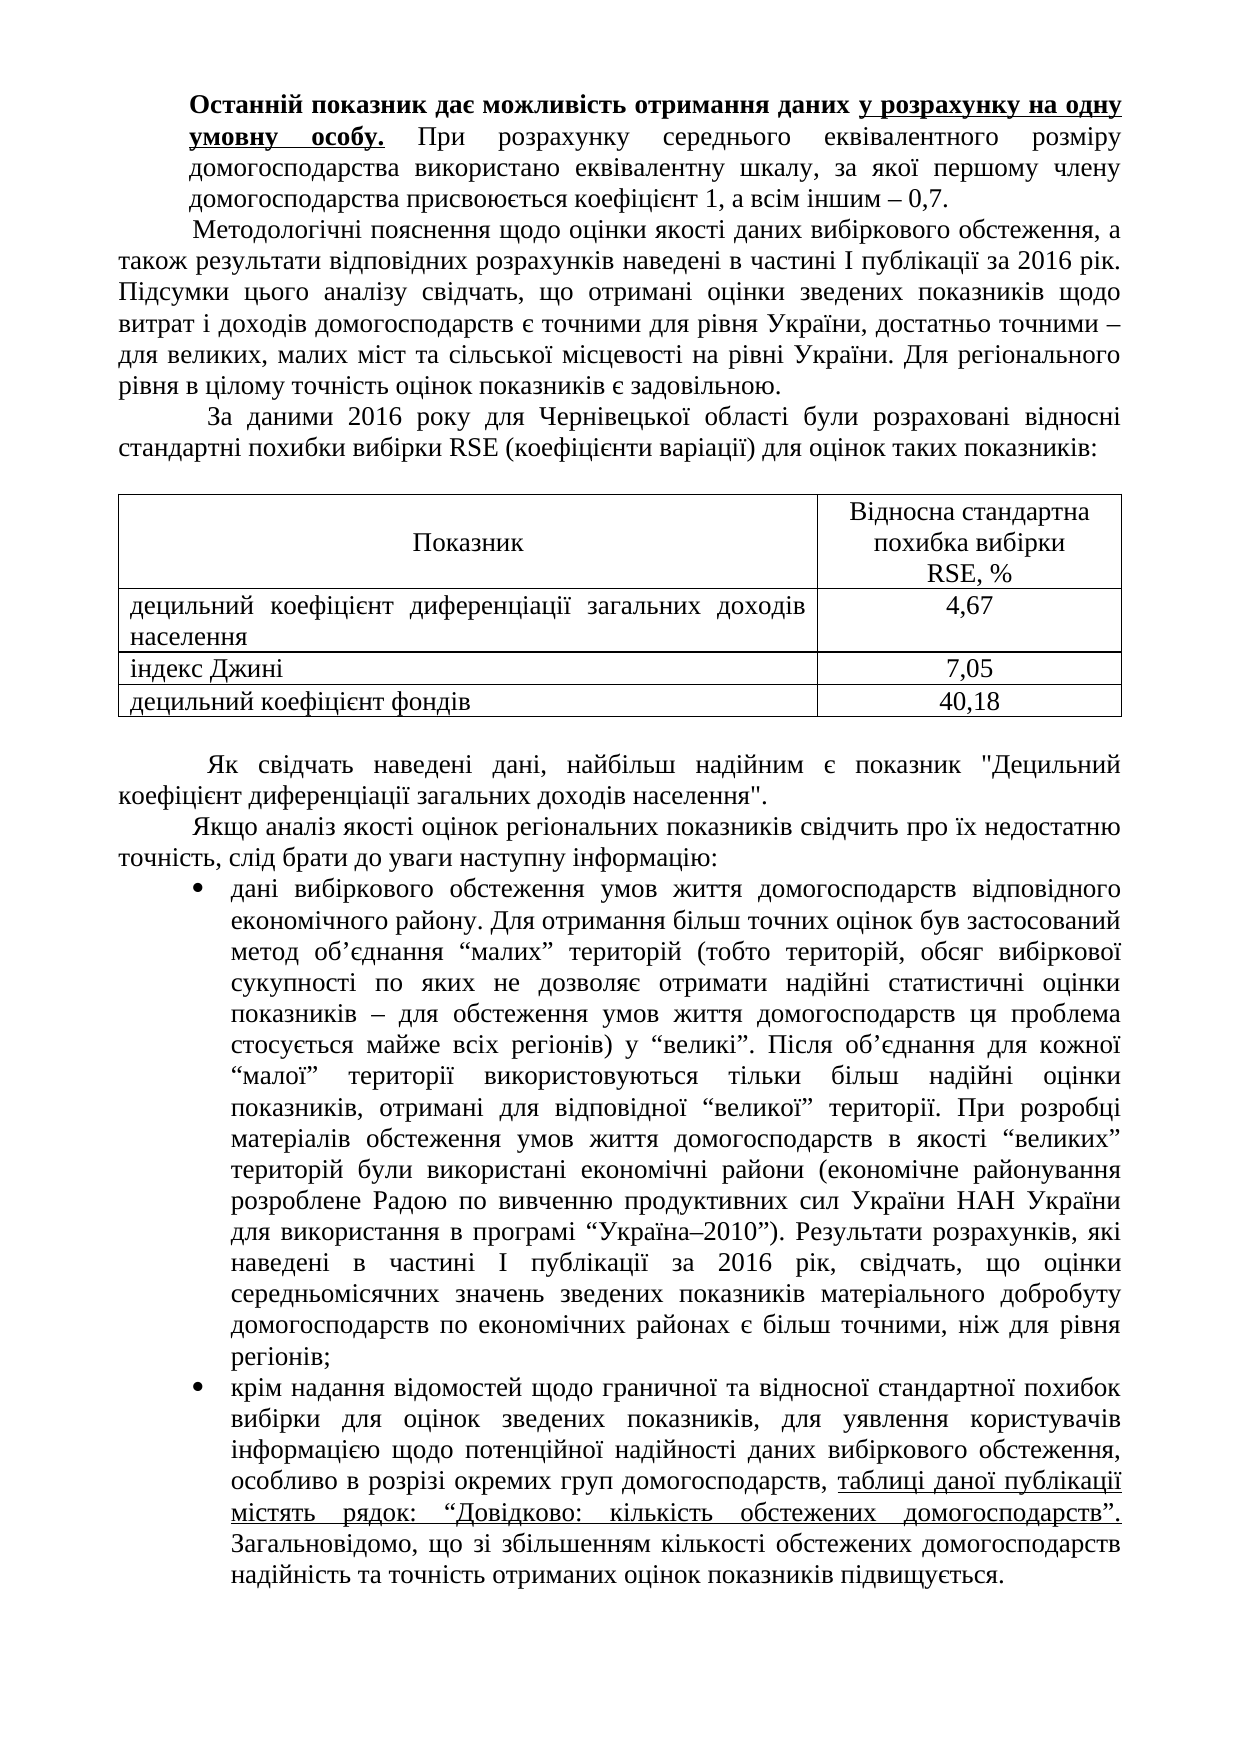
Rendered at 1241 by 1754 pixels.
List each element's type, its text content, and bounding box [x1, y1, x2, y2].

text Як свідчать наведені дані, найбільш надійним є показник "Децильний коефіцієнт диференціації загальних доходів населення". [118, 748, 1122, 810]
text Методологічні пояснення щодо оцінки якості даних вибіркового обстеження, а також результати відповідних розрахунків наведені в частині І публікації за 2016 рік. Підсумки цього аналізу свідчать, що отримані оцінки зведених показників щодо витрат і доходів домогосподарств є точними для рівня України, достатньо точними – для великих, малих міст та сільської місцевості на рівні України. Для регіонального рівня в цілому точність оцінок показників є задовільною. [118, 213, 1122, 400]
table_cell 4,67 [818, 589, 1121, 651]
text Останній показник дає можливість отримання даних у розрахунку на одну умовну особу. При розрахунку середнього еквівалентного розміру домогосподарства використано еквівалентну шкалу, за якої першому члену домогосподарства присвоюється коефіцієнт 1, а всім іншим – 0,7. [189, 89, 1122, 213]
table_cell індекс Джині [119, 653, 817, 683]
text За даними 2016 року для Чернівецької області були розраховані відносні стандартні похибки вибірки RSE (коефіцієнти варіації) для оцінок таких показників: [118, 400, 1122, 462]
table_cell 40,18 [818, 685, 1121, 716]
table_cell 7,05 [818, 653, 1121, 683]
table_header Показник [119, 495, 817, 588]
list крім надання відомостей щодо граничної та відносної стандартної похибок вибірки для оцінок зведених показників, для уявлення користувачів інформацією щодо потенційної надійності даних вибіркового обстеження, особливо в розрізі окремих груп домогосподарств, таблиці даної публікації містять рядок: “Довідково: кількість обстежених домогосподарств”. Загальновідомо, що зі збільшенням кількості обстежених домогосподарств надійність та точність отриманих оцінок показників підвищується. [193, 1371, 1122, 1589]
list дані вибіркового обстеження умов життя домогосподарств відповідного економічного району. Для отримання більш точних оцінок був застосований метод об’єднання “малих” територій (тобто територій, обсяг вибіркової сукупності по яких не дозволяє отримати надійні статистичні оцінки показників – для обстеження умов життя домогосподарств ця проблема стосується майже всіх регіонів) у “великі”. Після об’єднання для кожної “малої” території використовуються тільки більш надійні оцінки показників, отримані для відповідної “великої” території. При розробці матеріалів обстеження умов життя домогосподарств в якості “великих” територій були використані економічні райони (економічне районування розроблене Радою по вивченню продуктивних сил України НАН України для використання в програмі “Україна–2010”). Результати розрахунків, які наведені в частині І публікації за 2016 рік, свідчать, що оцінки середньомісячних значень зведених показників матеріального добробуту домогосподарств по економічних районах є більш точними, ніж для рівня регіонів; [193, 872, 1122, 1371]
table_header Відносна стандартна похибка вибірки RSE, % [818, 495, 1121, 588]
text Якщо аналіз якості оцінок регіональних показників свідчить про їх недостатню точність, слід брати до уваги наступну інформацію: [118, 810, 1122, 872]
table_cell децильний коефіцієнт фондів [119, 685, 817, 716]
table_cell децильний коефіцієнт диференціації загальних доходів населення [119, 589, 817, 651]
